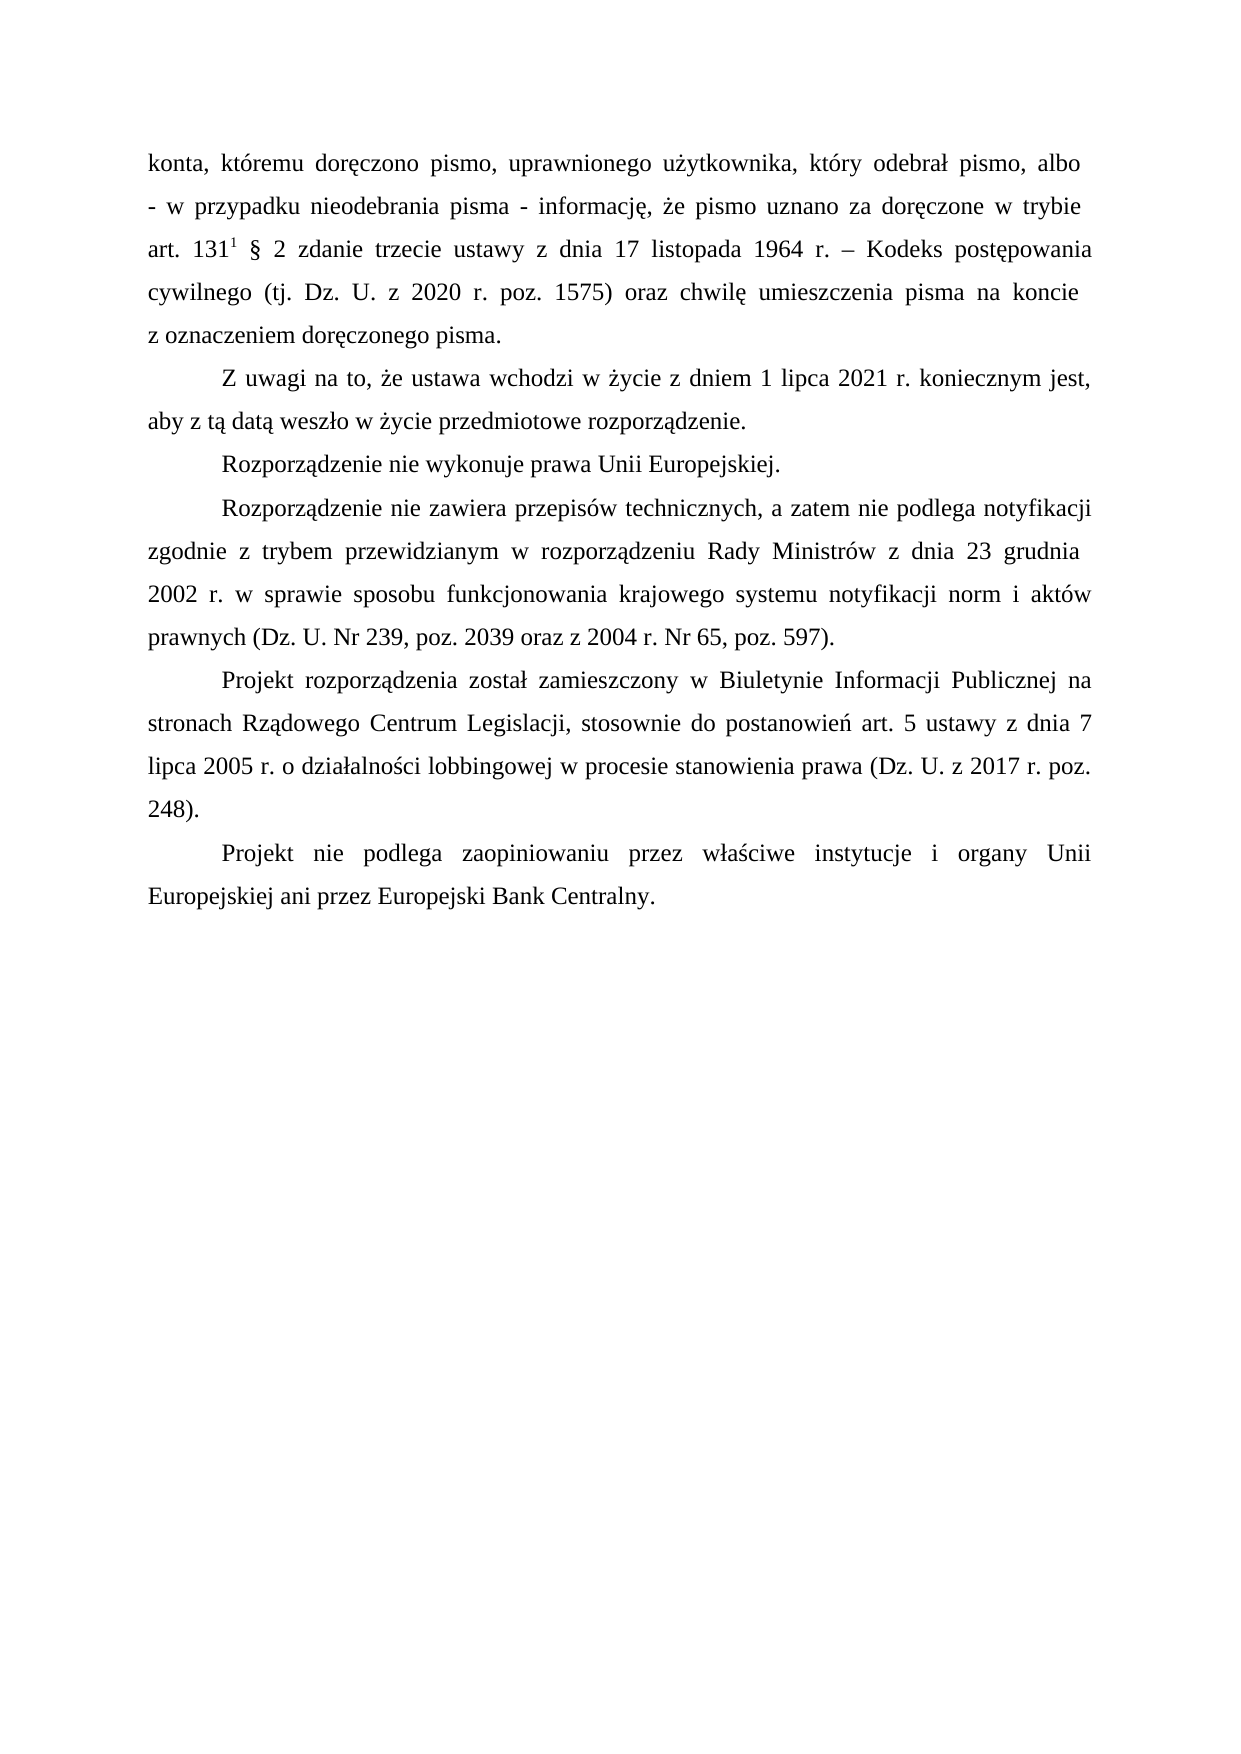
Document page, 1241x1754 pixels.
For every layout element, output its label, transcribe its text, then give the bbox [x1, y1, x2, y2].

text Z uwagi na to, że ustawa wchodzi w życie z dniem 1 lipca 2021 r. koniecznym jest, aby z tą datą weszło w życie przedmiotowe rozporządzenie. [148, 363, 1093, 435]
text Projekt rozporządzenia został zamieszczony w Biuletynie Informacji Publicznej na stronach Rządowego Centrum Legislacji, stosownie do postanowień art. 5 ustawy z dnia 7 lipca 2005 r. o działalności lobbingowej w procesie stanowienia prawa (Dz. U. z 2017 r. poz. 248). [148, 665, 1093, 823]
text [148, 148, 1093, 349]
text Rozporządzenie nie zawiera przepisów technicznych, a zatem nie podlega notyfikacji zgodnie z trybem przewidzianym w rozporządzeniu Rady Ministrów z dnia 23 grudnia 2002 r. w sprawie sposobu funkcjonowania krajowego systemu notyfikacji norm i aktów prawnych (Dz. U. Nr 239, poz. 2039 oraz z 2004 r. Nr 65, poz. 597). [148, 493, 1093, 651]
text Rozporządzenie nie wykonuje prawa Unii Europejskiej. [148, 449, 1093, 478]
text Projekt nie podlega zaopiniowaniu przez właściwe instytucje i organy Unii Europejskiej ani przez Europejski Bank Centralny. [148, 838, 1093, 909]
